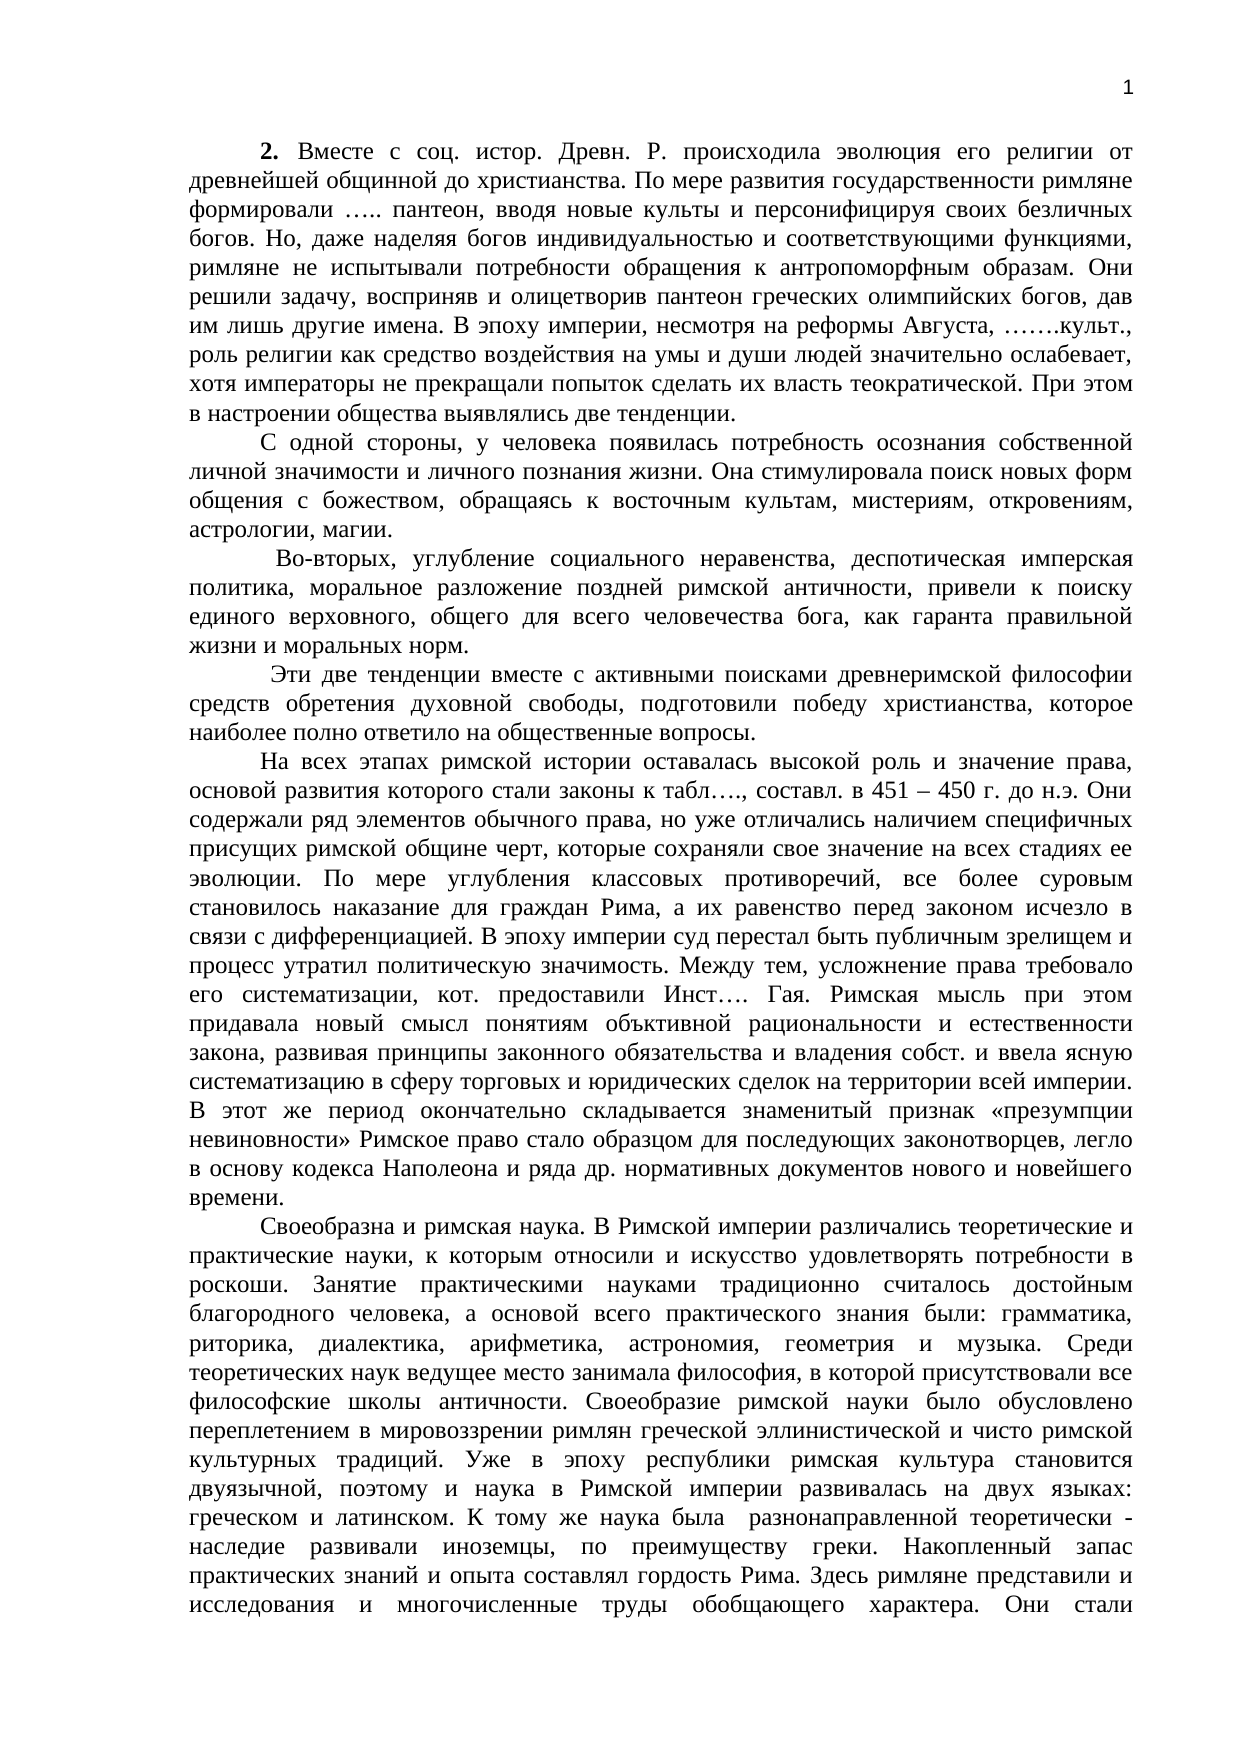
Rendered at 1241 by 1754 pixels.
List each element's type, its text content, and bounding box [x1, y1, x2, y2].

text На всех этапах римской истории оставалась высокой роль и значение права, основой развития которого стали законы к табл…., составл. в 451 – 450 г. до н.э. Они содержали ряд элементов обычного права, но уже отличались наличием специфичных присущих римской общине черт, которые сохраняли свое значение на всех стадиях ее эволюции. По мере углубления классовых противоречий, все более суровым становилось наказание для граждан Рима, а их равенство перед законом исчезло в связи с дифференциацией. В эпоху империи суд перестал быть публичным зрелищем и процесс утратил политическую значимость. Между тем, усложнение права требовало его систематизации, кот. предоставили Инст…. Гая. Римская мысль при этом придавала новый смысл понятиям объктивной рациональности и естественности закона, развивая принципы законного обязательства и владения собст. и ввела ясную систематизацию в сферу торговых и юридических сделок на территории всей империи. В этот же период окончательно складывается знаменитый признак «презумпции невиновности» Римское право стало образцом для последующих законотворцев, легло в основу кодекса Наполеона и ряда др. нормативных документов нового и новейшего времени. [189, 746, 1134, 1211]
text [189, 1211, 1134, 1618]
list Вместе с соц. истор. Древн. Р. происходила эволюция его религии от древнейшей общинной до христианства. По мере развития государственности римляне формировали ….. пантеон, вводя новые культы и персонифицируя своих безличных богов. Но, даже наделяя богов индивидуальностью и соответствующими функциями, римляне не испытывали потребности обращения к антропоморфным образам. Они решили задачу, восприняв и олицетворив пантеон греческих олимпийских богов, дав им лишь другие имена. В эпоху империи, несмотря на реформы Августа, …….культ., роль религии как средство воздействия на умы и души людей значительно ослабевает, хотя императоры не прекращали попыток сделать их власть теократической. При этом в настроении общества выявлялись две тенденции. [189, 136, 1134, 426]
text С одной стороны, у человека появилась потребность осознания собственной личной значимости и личного познания жизни. Она стимулировала поиск новых форм общения с божеством, обращаясь к восточным культам, мистериям, откровениям, астрологии, магии. [189, 426, 1134, 543]
text Во-вторых, углубление социального неравенства, деспотическая имперская политика, моральное разложение поздней римской античности, привели к поиску единого верховного, общего для всего человечества бога, как гаранта правильной жизни и моральных норм. [189, 543, 1134, 659]
text Эти две тенденции вместе с активными поисками древнеримской философии средств обретения духовной свободы, подготовили победу христианства, которое наиболее полно ответило на общественные вопросы. [189, 659, 1134, 746]
